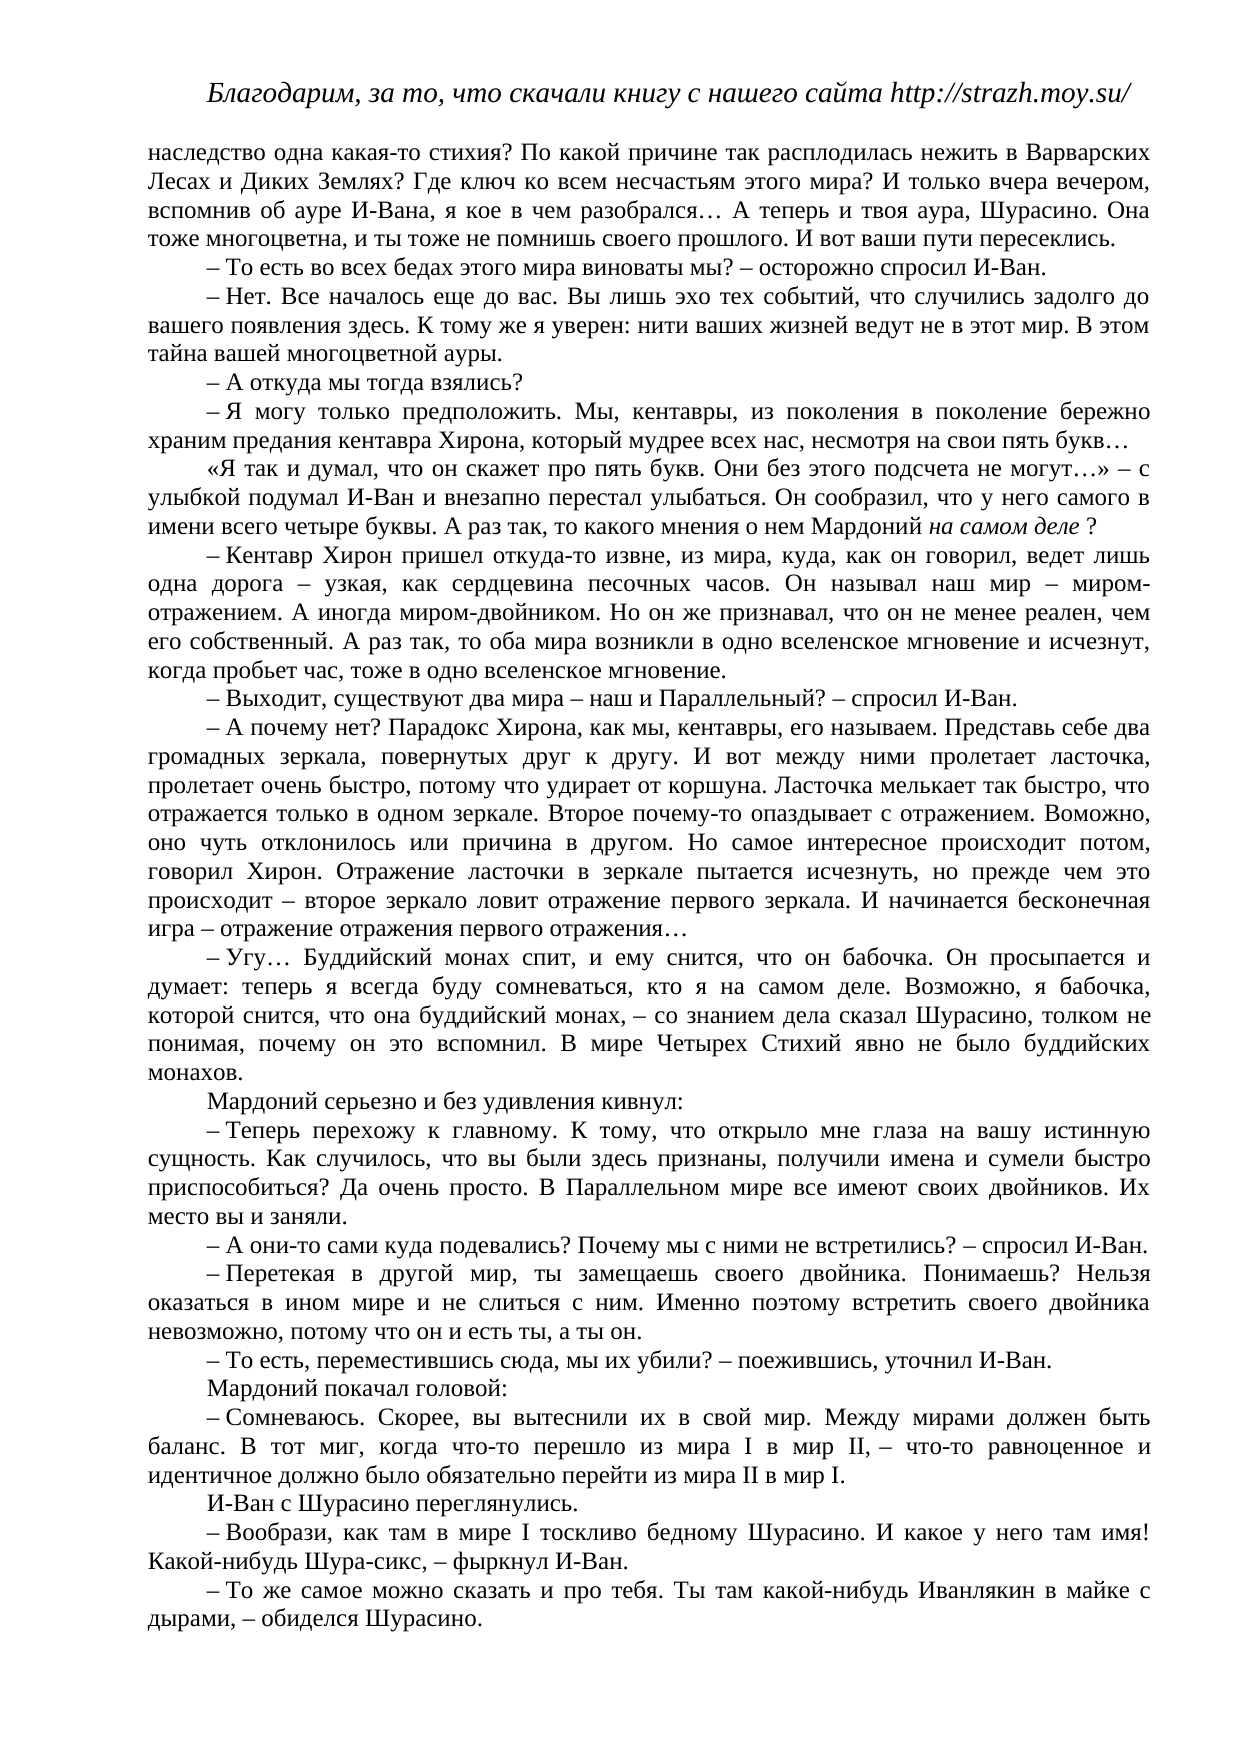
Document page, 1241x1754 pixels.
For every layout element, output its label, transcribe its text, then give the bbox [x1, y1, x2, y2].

text – А почему нет? Парадокс Хирона, как мы, кентавры, его называем. Представь себе два громадных зеркала, повернутых друг к другу. И вот между ними пролетает ласточка, пролетает очень быстро, потому что удирает от коршуна. Ласточка мелькает так быстро, что отражается только в одном зеркале. Второе почему-то опаздывает с отражением. Воможно, оно чуть отклонилось или причина в другом. Но самое интересное происходит потом, говорил Хирон. Отражение ласточки в зеркале пытается исчезнуть, но прежде чем это происходит – второе зеркало ловит отражение первого зеркала. И начинается бесконечная игра – отражение отражения первого отражения… [148, 712, 1152, 942]
text Мардоний серьезно и без удивления кивнул: [148, 1086, 1152, 1115]
text И-Ван с Шурасино переглянулись. [148, 1488, 1152, 1517]
text – А откуда мы тогда взялись? [148, 367, 1152, 396]
text – Нет. Все началось еще до вас. Вы лишь эхо тех событий, что случились задолго до вашего появления здесь. К тому же я уверен: нити ваших жизней ведут не в этот мир. В этом тайна вашей многоцветной ауры. [148, 281, 1152, 367]
text Мардоний покачал головой: [148, 1373, 1152, 1402]
text – Выходит, существуют два мира – наш и Параллельный? – спросил И-Ван. [148, 683, 1152, 712]
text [148, 137, 1152, 252]
text – То есть, переместившись сюда, мы их убили? – поежившись, уточнил И-Ван. [148, 1345, 1152, 1373]
text – Теперь перехожу к главному. К тому, что открыло мне глаза на вашу истинную сущность. Как случилось, что вы были здесь признаны, получили имена и сумели быстро приспособиться? Да очень просто. В Параллельном мире все имеют своих двойников. Их место вы и заняли. [148, 1115, 1152, 1230]
text – Вообрази, как там в мире I тоскливо бедному Шурасино. И какое у него там имя! Какой-нибудь Шура-сикс, – фыркнул И-Ван. [148, 1517, 1152, 1575]
text – Сомневаюсь. Скорее, вы вытеснили их в свой мир. Между мирами должен быть баланс. В тот миг, когда что-то перешло из мира I в мир II, – что-то равноценное и идентичное должно было обязательно перейти из мира II в мир I. [148, 1402, 1152, 1488]
text – Кентавр Хирон пришел откуда-то извне, из мира, куда, как он говорил, ведет лишь одна дорога – узкая, как сердцевина песочных часов. Он называл наш мир – миром-отражением. А иногда миром-двойником. Но он же признавал, что он не менее реален, чем его собственный. А раз так, то оба мира возникли в одно вселенское мгновение и исчезнут, когда пробьет час, тоже в одно вселенское мгновение. [148, 540, 1152, 683]
text – Угу… Буддийский монах спит, и ему снится, что он бабочка. Он просыпается и думает: теперь я всегда буду сомневаться, кто я на самом деле. Возможно, я бабочка, которой снится, что она буддийский монах, – со знанием дела сказал Шурасино, толком не понимая, почему он это вспомнил. В мире Четырех Стихий явно не было буддийских монахов. [148, 942, 1152, 1086]
text – То есть во всех бедах этого мира виноваты мы? – осторожно спросил И-Ван. [148, 252, 1152, 281]
text «Я так и думал, что он скажет про пять букв. Они без этого подсчета не могут…» – с улыбкой подумал И-Ван и внезапно перестал улыбаться. Он сообразил, что у него самого в имени всего четыре буквы. А раз так, то какого мнения о нем Мардоний на самом деле ? [148, 453, 1152, 540]
text – Перетекая в другой мир, ты замещаешь своего двойника. Понимаешь? Нельзя оказаться в ином мире и не слиться с ним. Именно поэтому встретить своего двойника невозможно, потому что он и есть ты, а ты он. [148, 1258, 1152, 1345]
text – Я могу только предположить. Мы, кентавры, из поколения в поколение бережно храним предания кентавра Хирона, который мудрее всех нас, несмотря на свои пять букв… [148, 396, 1152, 453]
text – То же самое можно сказать и про тебя. Ты там какой-нибудь Иванлякин в майке с дырами, – обиделся Шурасино. [148, 1575, 1152, 1632]
text – А они-то сами куда подевались? Почему мы с ними не встретились? – спросил И-Ван. [148, 1230, 1152, 1258]
